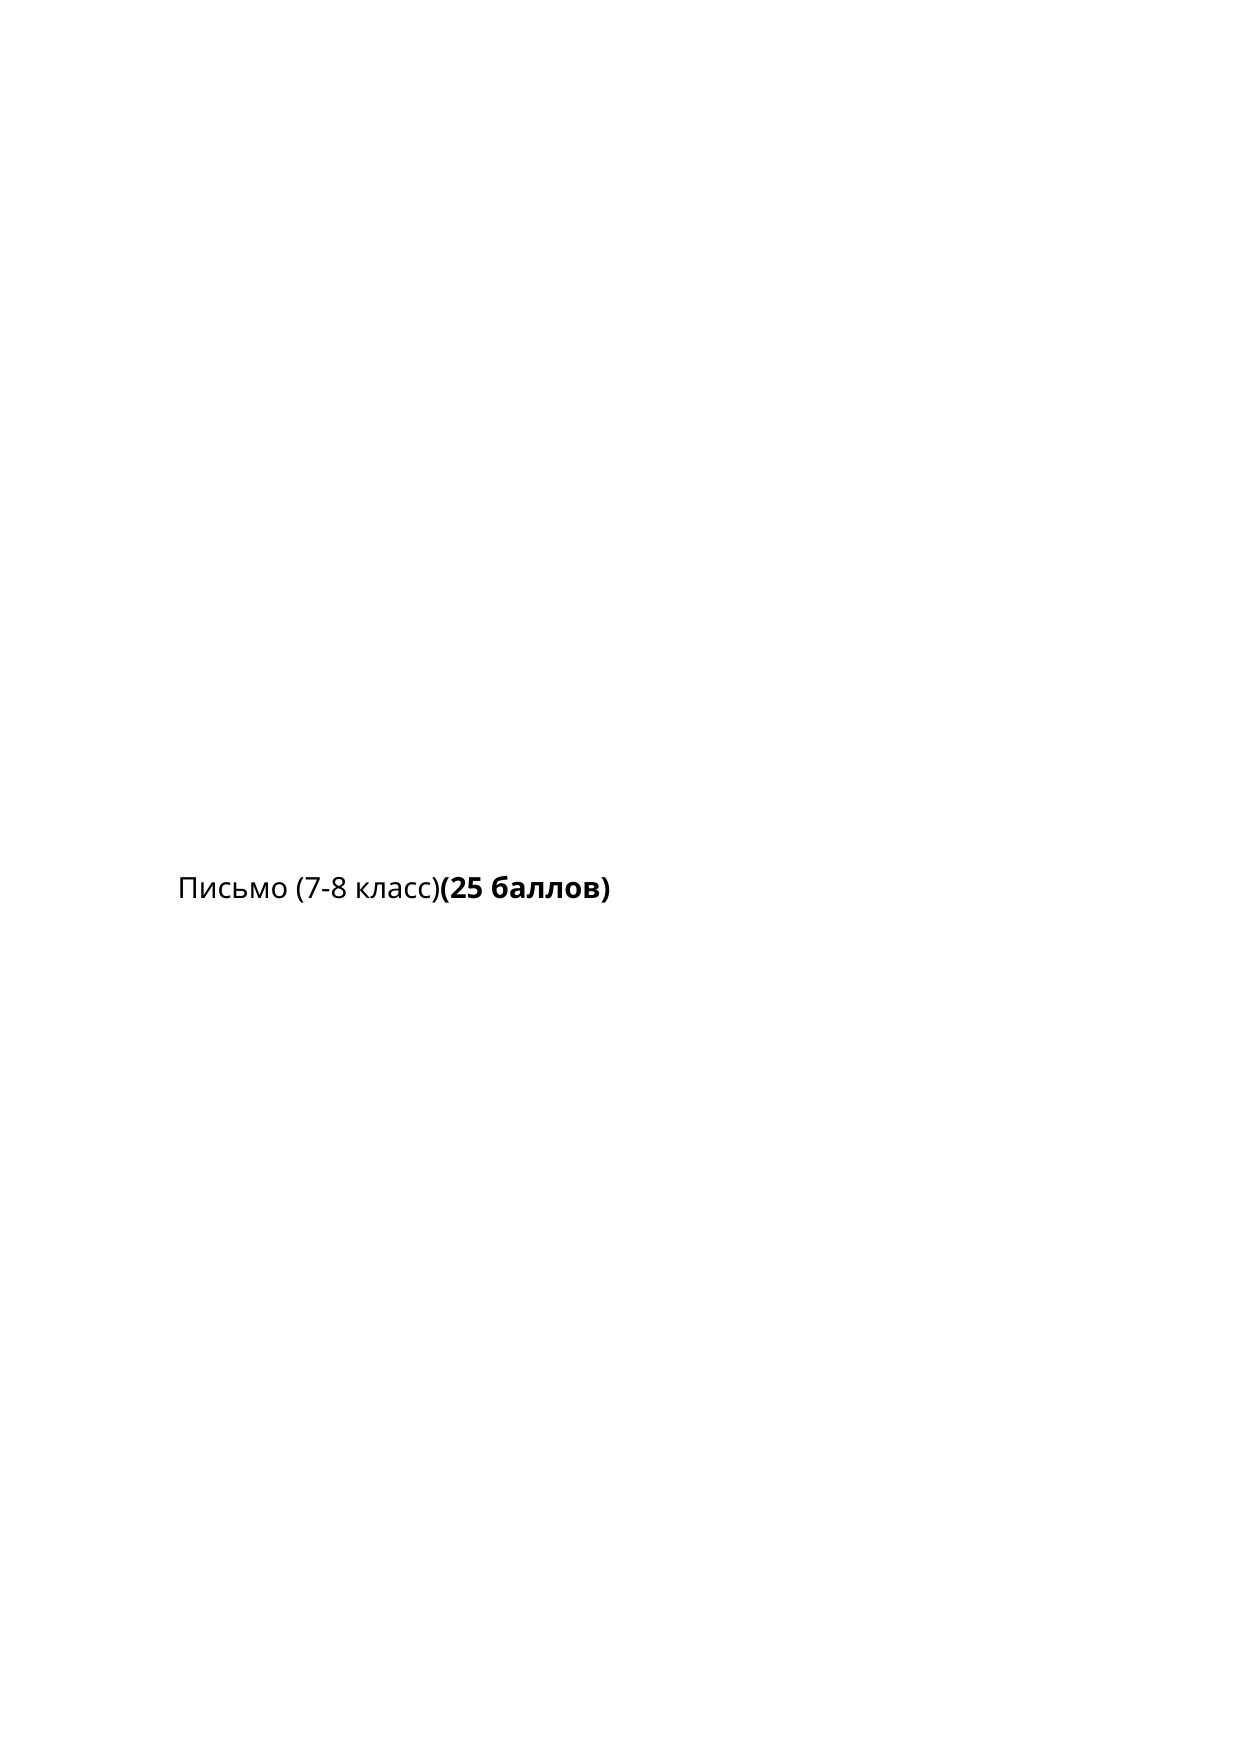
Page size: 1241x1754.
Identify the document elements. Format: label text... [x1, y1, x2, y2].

text Письмо (7-8 класс)(25 баллов) [177, 867, 1152, 907]
